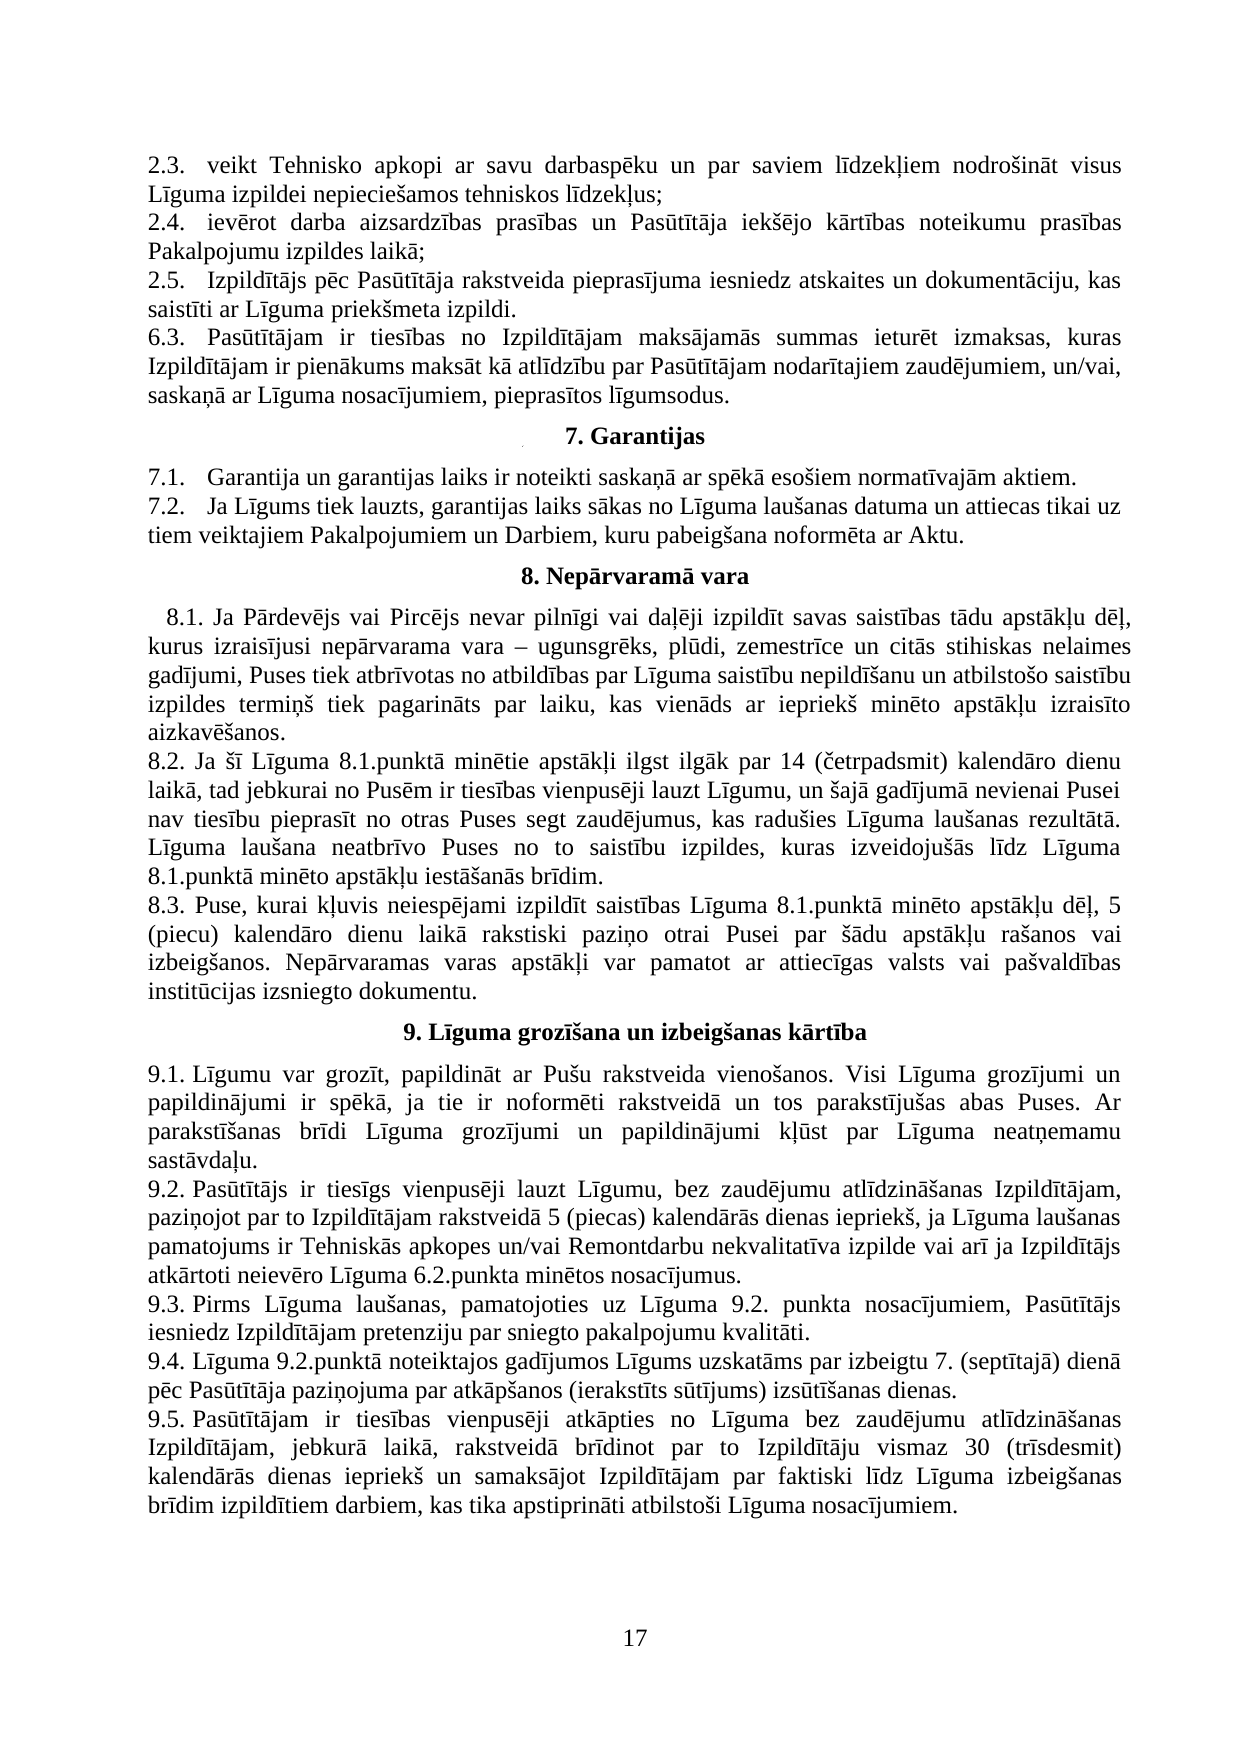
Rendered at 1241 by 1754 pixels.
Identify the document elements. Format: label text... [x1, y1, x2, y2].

list Līguma 9.2.punktā noteiktajos gadījumos uzskatāms par izbeigtu 7. (septītajā) dienā pēc Pasūtītāja paziņojuma par atkāpšanos (ierakstīts sūtījums) izsūtīšanas dienas. [148, 1346, 1122, 1404]
text 9. Līguma grozīšana un izbeigšanas kārtība [148, 1017, 1122, 1046]
list Ja tiek lauzts, garantijas laiks sākas no Līguma laušanas datuma un attiecas tikai uz tiem veiktajiem Pakalpojumiem un Darbiem, kuru pabeigšana noformēta ar Aktu. [148, 491, 1122, 549]
list Pasūtītājs ir tiesīgs vienpusēji lauzt Līgumu, bez zaudējumu atlīdzināšanas Izpildītājam, paziņojot par to Izpildītājam rakstveidā 5 (piecas) kalendārās dienas iepriekš, ja Līguma laušanas pamatojums ir Tehniskās apkopes un/vai Remontdarbu nekvalitatīva izpilde vai arī ja Izpildītājs atkārtoti neievēro Līguma 6.2.punkta minētos nosacījumus. [148, 1174, 1122, 1289]
text 7. Garantijas [148, 421, 1122, 450]
list ievērot darba aizsardzības prasības un Pasūtītāja iekšējo kārtības noteikumu prasības Pakalpojumu izpildes laikā; [148, 207, 1122, 265]
text 8.2. Ja šī Līguma 8.1.punktā minētie apstākļi ilgst ilgāk par 14 (četrpadsmit) kalendāro dienu laikā, tad jebkurai no Pusēm ir tiesības vienpusēji lauzt Līgumu, un šajā gadījumā nevienai Pusei nav tiesību pieprasīt no otras Puses segt zaudējumus, kas radušies Līguma laušanas rezultātā. Līguma laušana neatbrīvo Puses no to saistību izpildes, kuras izveidojušās līdz Līguma 8.1.punktā minēto apstākļu iestāšanās brīdim. [148, 746, 1122, 890]
list Pasūtītājam ir tiesības vienpusēji atkāpties no Līguma bez zaudējumu atlīdzināšanas Izpildītājam, jebkurā laikā, rakstveidā brīdinot par to Izpildītāju vismaz 30 (trīsdesmit) kalendārās dienas iepriekš un samaksājot Izpildītājam par faktiski līdz Līguma izbeigšanas brīdim izpildītiem darbiem, kas tika apstiprināti atbilstoši Līguma nosacījumiem. [148, 1404, 1122, 1519]
list Pirms Līguma laušanas, pamatojoties uz Līguma 9.2. punkta nosacījumiem, Pasūtītājs iesniedz Izpildītājam pretenziju par sniegto pakalpojumu kvalitāti. [148, 1289, 1122, 1346]
list veikt Tehnisko apkopi ar savu darbaspēku un par saviem līdzekļiem nodrošināt visus Līguma izpildei nepieciešamos tehniskos līdzekļus; [148, 150, 1122, 207]
text 8.3. Puse, kurai kļuvis neiespējami izpildīt saistības Līguma 8.1.punktā minēto apstākļu dēļ, 5 (piecu) kalendāro dienu laikā rakstiski paziņo otrai Pusei par šādu apstākļu rašanos vai izbeigšanos. Nepārvaramas varas apstākļi var pamatot ar attiecīgas valsts vai pašvaldības institūcijas izsniegto dokumentu. [148, 890, 1122, 1005]
list Izpildītājs pēc Pasūtītāja rakstveida pieprasījuma iesniedz atskaites un dokumentāciju, kas saistīti ar Līguma priekšmeta izpildi. [148, 265, 1122, 322]
list Pasūtītājam ir tiesības no Izpildītājam maksājamās summas ieturēt izmaksas, kuras Izpildītājam ir pienākums maksāt kā atlīdzību par Pasūtītājam nodarītajiem zaudējumiem, un/vai, saskaņā ar Līguma nosacījumiem, pieprasītos līgumsodus. [148, 322, 1122, 409]
list Garantija un garantijas laiks ir noteikti saskaņā ar spēkā esošiem normatīvajām aktiem. [148, 462, 1122, 491]
text 8. Nepārvaramā vara [148, 561, 1122, 590]
list Līgumu var grozīt, papildināt ar Pušu rakstveida vienošanos. Visi Līguma grozījumi un papildinājumi ir spēkā, ja tie ir noformēti rakstveidā un tos parakstījušas abas Puses. Ar parakstīšanas brīdi Līguma grozījumi un papildinājumi kļūst par Līguma neatņemamu sastāvdaļu. [148, 1059, 1122, 1174]
text 8.1. Ja Pārdevējs vai Pircējs nevar pilnīgi vai daļēji izpildīt savas saistības tādu apstākļu dēļ, kurus izraisījusi nepārvarama vara – ugunsgrēks, plūdi, zemestrīce un citās stihiskas nelaimes gadījumi, Puses tiek atbrīvotas no atbildības par Līguma saistību nepildīšanu un atbilstošo saistību izpildes termiņš tiek pagarināts par laiku, kas vienāds ar iepriekš minēto apstākļu izraisīto aizkavēšanos. [148, 602, 1132, 746]
